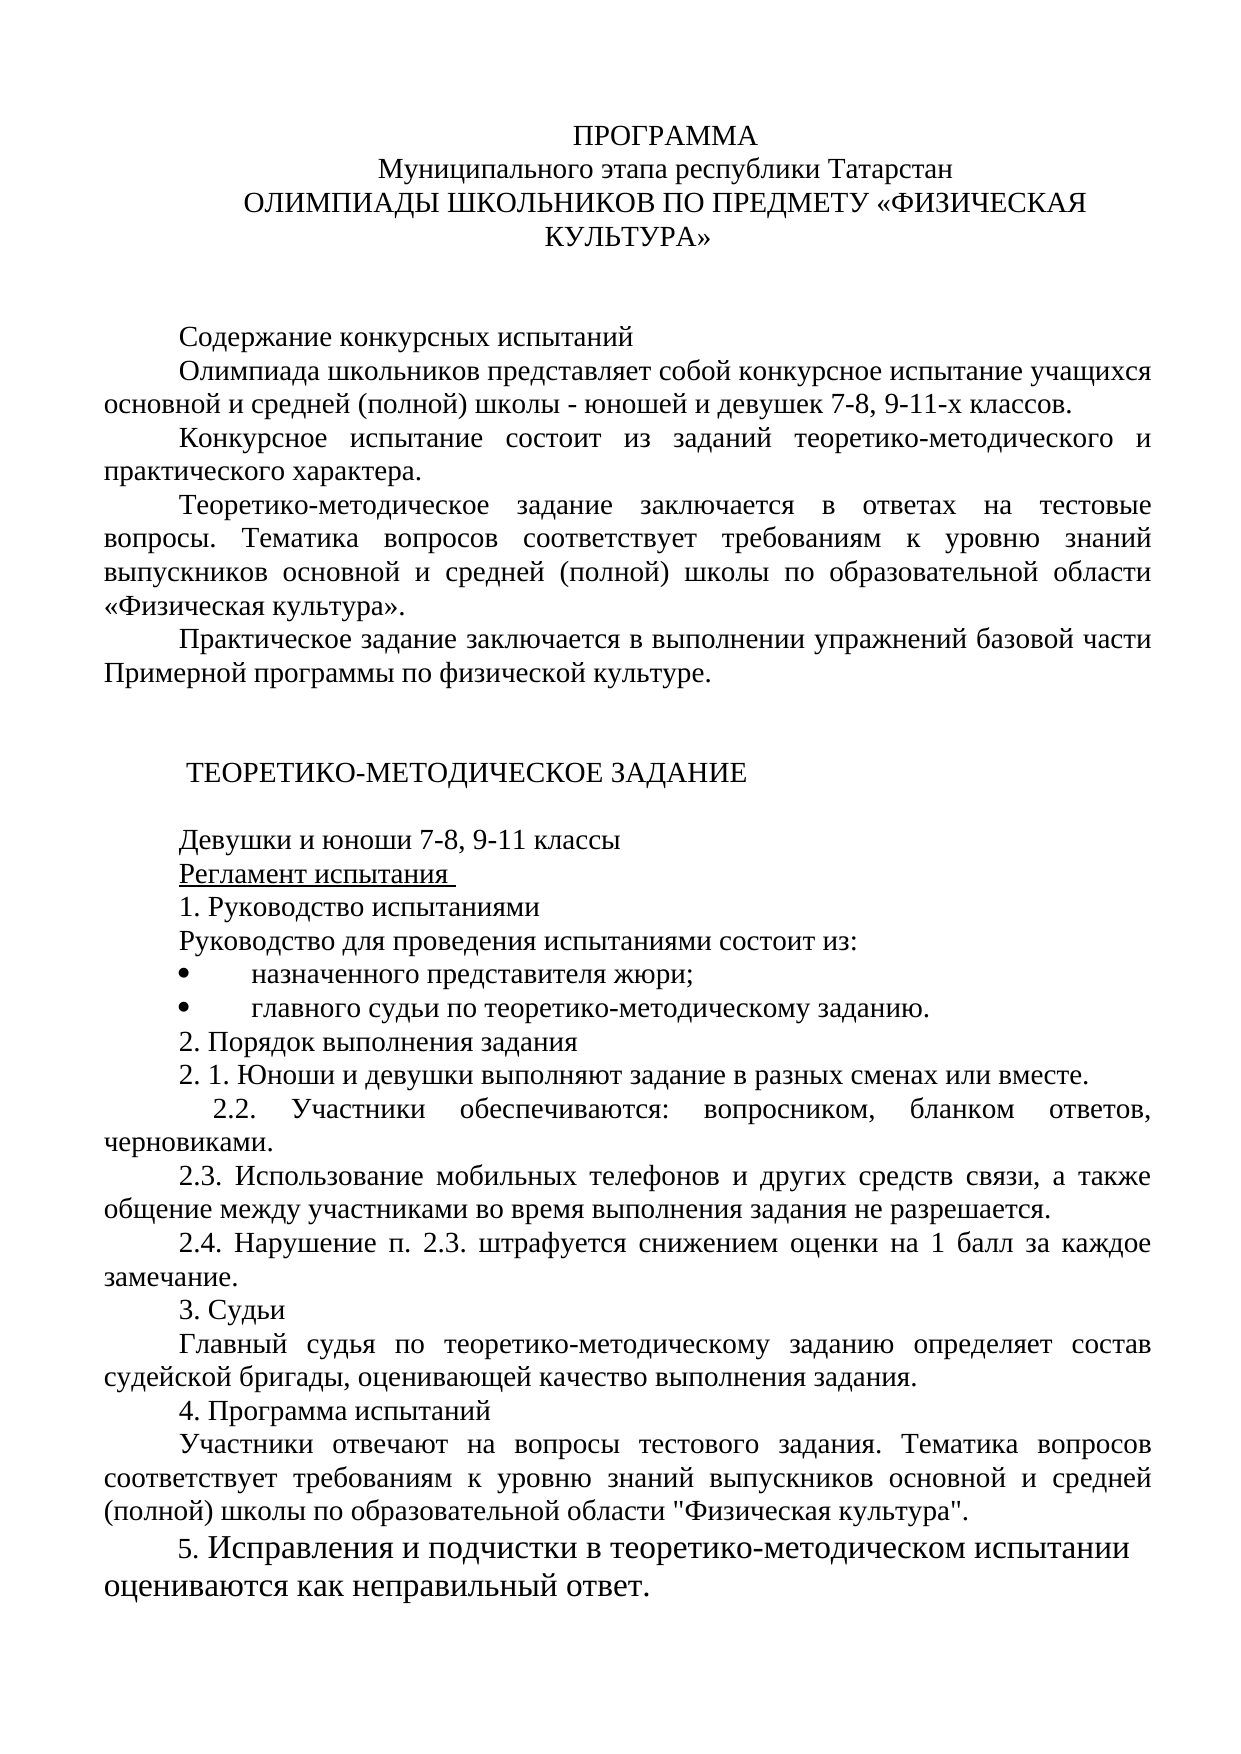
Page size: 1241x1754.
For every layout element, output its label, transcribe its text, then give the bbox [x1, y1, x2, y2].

text Главный судья по теоретико-методическому заданию определяет состав судейской бригады, оценивающей качество выполнения задания. [103, 1326, 1152, 1393]
text Конкурсное испытание состоит из заданий теоретико-методического и практического характера. [103, 420, 1152, 487]
text Содержание конкурсных испытаний [103, 319, 1152, 353]
text Олимпиада школьников представляет собой конкурсное испытание учащихся основной и средней (полной) школы - юношей и девушек 7-8, 9-11-x классов. [103, 353, 1152, 420]
text Регламент испытания [103, 856, 1152, 889]
text ТЕОРЕТИКО-МЕТОДИЧЕСКОЕ ЗАДАНИЕ [103, 755, 1152, 789]
text 2. Порядок выполнения задания [103, 1024, 1152, 1057]
list главного судьи по теоретико-методическому заданию. [103, 990, 1152, 1024]
text 4. Программа испытаний [103, 1393, 1152, 1426]
text 5. Исправления и подчистки в теоретико-методическом испытании оцениваются как неправильный ответ. [103, 1527, 1152, 1604]
text Участники отвечают на вопросы тестового задания. Тематика вопросов соответствует требованиям к уровню знаний выпускников основной и средней (полной) школы по образовательной области "Физическая культура". [103, 1426, 1152, 1527]
text ОЛИМПИАДЫ ШКОЛЬНИКОВ ПО ПРЕДМЕТУ «ФИЗИЧЕСКАЯ КУЛЬТУРА» [103, 185, 1152, 252]
text Практическое задание заключается в выполнении упражнений базовой части Примерной программы по физической культуре. [103, 621, 1152, 688]
text 2.2. Участники обеспечиваются: вопросником, бланком ответов, черновиками. [103, 1091, 1152, 1158]
text 3. Судьи [103, 1292, 1152, 1326]
list назначенного представителя жюри; [103, 957, 1152, 990]
text Муниципального этапа республики Татарстан [103, 152, 1152, 185]
text 2.4. Нарушение п. 2.3. штрафуется снижением оценки на 1 балл за каждое замечание. [103, 1225, 1152, 1292]
text 1. Руководство испытаниями [103, 889, 1152, 923]
text 2.3. Использование мобильных телефонов и других средств связи, а также общение между участниками во время выполнения задания не разрешается. [103, 1158, 1152, 1225]
text Руководство для проведения испытаниями состоит из: [103, 923, 1152, 957]
text ПРОГРАММА [103, 118, 1152, 152]
text Девушки и юноши 7-8, 9-11 классы [103, 822, 1152, 856]
text Теоретико-методическое задание заключается в ответах на тестовые вопросы. Тематика вопросов соответствует требованиям к уровню знаний выпускников основной и средней (полной) школы по образовательной области «Физическая культура». [103, 487, 1152, 621]
text 2. 1. Юноши и девушки выполняют задание в разных сменах или вместе. [103, 1057, 1152, 1091]
